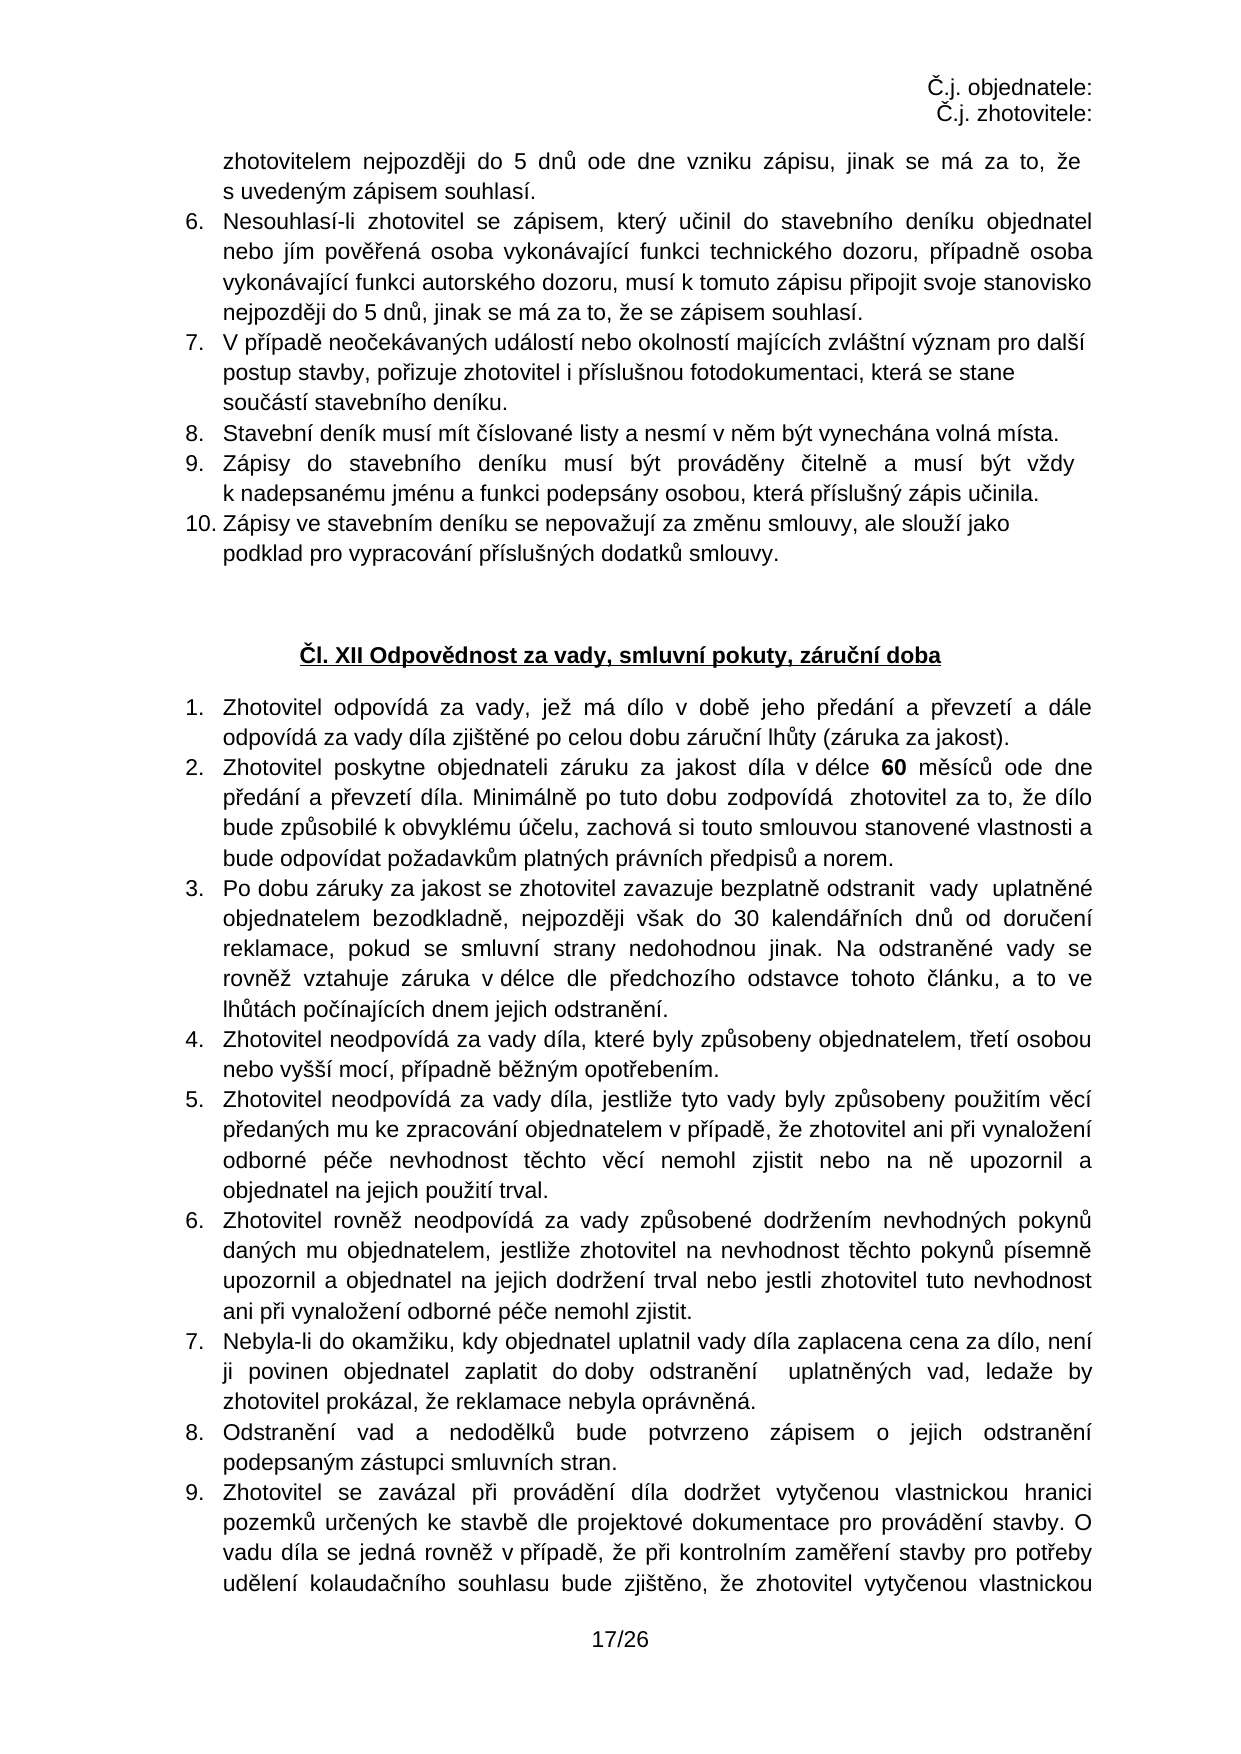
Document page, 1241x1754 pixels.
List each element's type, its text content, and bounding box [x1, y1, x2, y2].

list Stavební deník musí mít číslované listy a nesmí v něm být vynechána volná místa. [185, 419, 1093, 446]
list Zhotovitel rovněž neodpovídá za vady způsobené dodržením nevhodných pokynů daných mu objednatelem, jestliže zhotovitel na nevhodnost těchto pokynů písemně upozornil a objednatel na jejich dodržení trval nebo jestli zhotovitel tuto nevhodnost ani při vynaložení odborné péče nemohl zjistit. [185, 1207, 1093, 1324]
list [185, 148, 1093, 204]
list Zápisy do stavebního deníku musí být prováděny čitelně a musí být vždy k nadepsanému jménu a funkci podepsány osobou, která příslušný zápis učinila. [185, 450, 1093, 506]
list Nebyla-li do okamžiku, kdy objednatel uplatnil vady díla zaplacena cena za dílo, není ji povinen objednatel zaplatit do doby odstranění uplatněných vad, ledaže by zhotovitel prokázal, že reklamace nebyla oprávněná. [185, 1328, 1093, 1414]
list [185, 1479, 1093, 1596]
list Nesouhlasí-li zhotovitel se zápisem, který učinil do stavebního deníku objednatel nebo jím pověřená osoba vykonávající funkci technického dozoru, případně osoba vykonávající funkci autorského dozoru, musí k tomuto zápisu připojit svoje stanovisko nejpozději do 5 dnů, jinak se má za to, že se zápisem souhlasí. [185, 208, 1093, 325]
list Zhotovitel neodpovídá za vady díla, jestliže tyto vady byly způsobeny použitím věcí předaných mu ke zpracování objednatelem v případě, že zhotovitel ani při vynaložení odborné péče nevhodnost těchto věcí nemohl zjistit nebo na ně upozornil a objednatel na jejich použití trval. [185, 1086, 1093, 1203]
list Zápisy ve stavebním deníku se nepovažují za změnu smlouvy, ale slouží jako podklad pro vypracování příslušných dodatků smlouvy. [185, 510, 1093, 567]
list Zhotovitel poskytne objednateli záruku za jakost díla v délce 60 měsíců ode dne předání a převzetí díla. Minimálně po tuto dobu zodpovídá zhotovitel za to, že dílo bude způsobilé k obvyklému účelu, zachová si touto smlouvou stanovené vlastnosti a bude odpovídat požadavkům platných právních předpisů a norem. [185, 754, 1093, 871]
list V případě neočekávaných událostí nebo okolností majících zvláštní význam pro další postup stavby, pořizuje zhotovitel i příslušnou fotodokumentaci, která se stane součástí stavebního deníku. [185, 329, 1093, 416]
text Čl. XII Odpovědnost za vady, smluvní pokuty, záruční doba [148, 642, 1093, 669]
list Zhotovitel odpovídá za vady, jež má dílo v době jeho předání a převzetí a dále odpovídá za vady díla zjištěné po celou dobu záruční lhůty (záruka za jakost). [185, 693, 1093, 750]
list Po dobu záruky za jakost se zhotovitel zavazuje bezplatně odstranit vady uplatněné objednatelem bezodkladně, nejpozději však do 30 kalendářních dnů od doručení reklamace, pokud se smluvní strany nedohodnou jinak. Na odstraněné vady se rovněž vztahuje záruka v délce dle předchozího odstavce tohoto článku, a to ve lhůtách počínajících dnem jejich odstranění. [185, 875, 1093, 1022]
list Zhotovitel neodpovídá za vady díla, které byly způsobeny objednatelem, třetí osobou nebo vyšší mocí, případně běžným opotřebením. [185, 1026, 1093, 1082]
list Odstranění vad a nedodělků bude potvrzeno zápisem o jejich odstranění podepsaným zástupci smluvních stran. [185, 1418, 1093, 1475]
